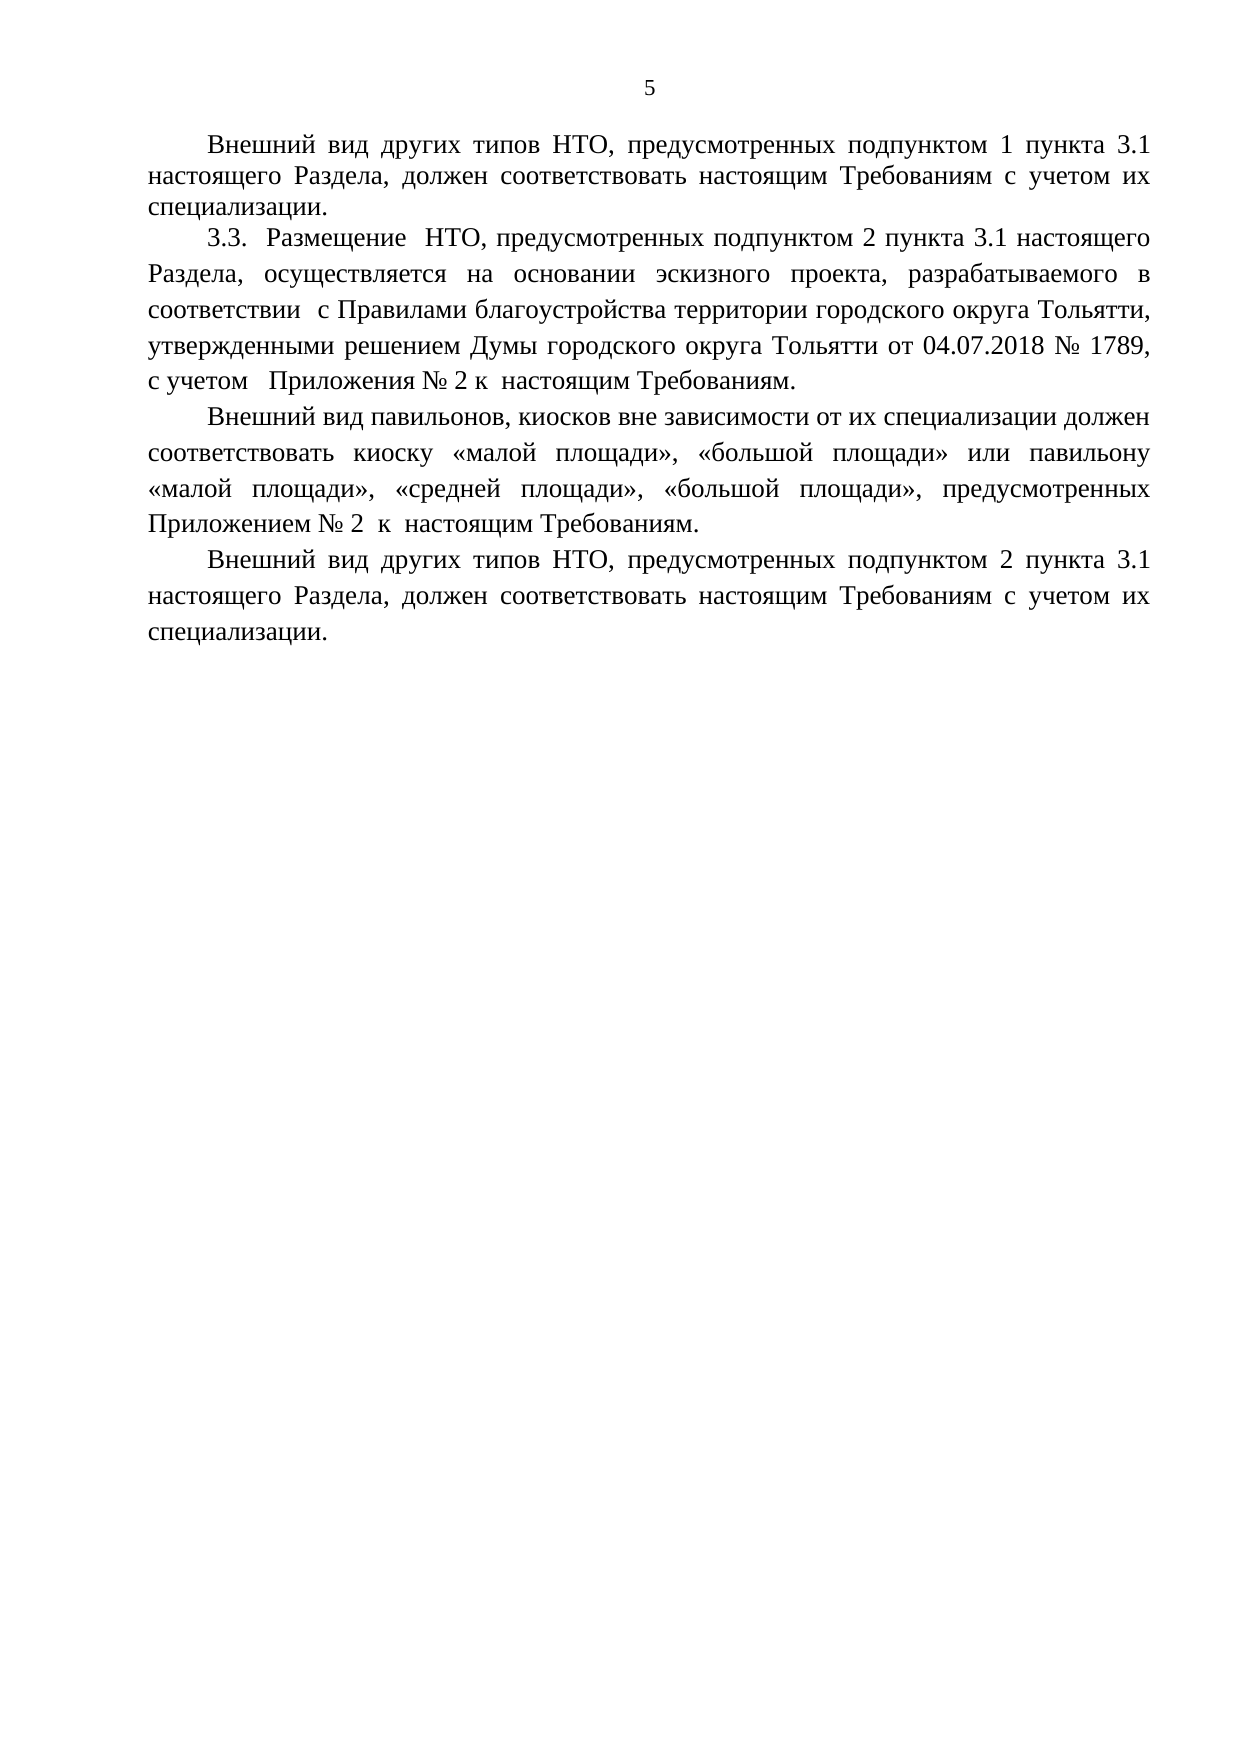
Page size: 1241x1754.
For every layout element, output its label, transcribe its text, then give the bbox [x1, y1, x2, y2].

text Внешний вид павильонов, киосков вне зависимости от их специализации должен соответствовать киоску «малой площади», «большой площади» или павильону «малой площади», «средней площади», «большой площади», предусмотренных Приложением № 2 к настоящим Требованиям. [148, 400, 1152, 538]
text Внешний вид других типов НТО, предусмотренных подпунктом 1 пункта 3.1 настоящего Раздела, должен соответствовать настоящим Требованиям с учетом их специализации. [148, 128, 1152, 222]
text 3.3. Размещение НТО, предусмотренных подпунктом 2 пункта 3.1 настоящего Раздела, осуществляется на основании эскизного проекта, разрабатываемого в соответствии с Правилами благоустройства территории городского округа Тольятти, утвержденными решением Думы городского округа Тольятти от 04.07.2018 № 1789, с учетом Приложения № 2 к настоящим Требованиям. [148, 222, 1152, 396]
text Внешний вид других типов НТО, предусмотренных подпунктом 2 пункта 3.1 настоящего Раздела, должен соответствовать настоящим Требованиям с учетом их специализации. [148, 543, 1152, 646]
